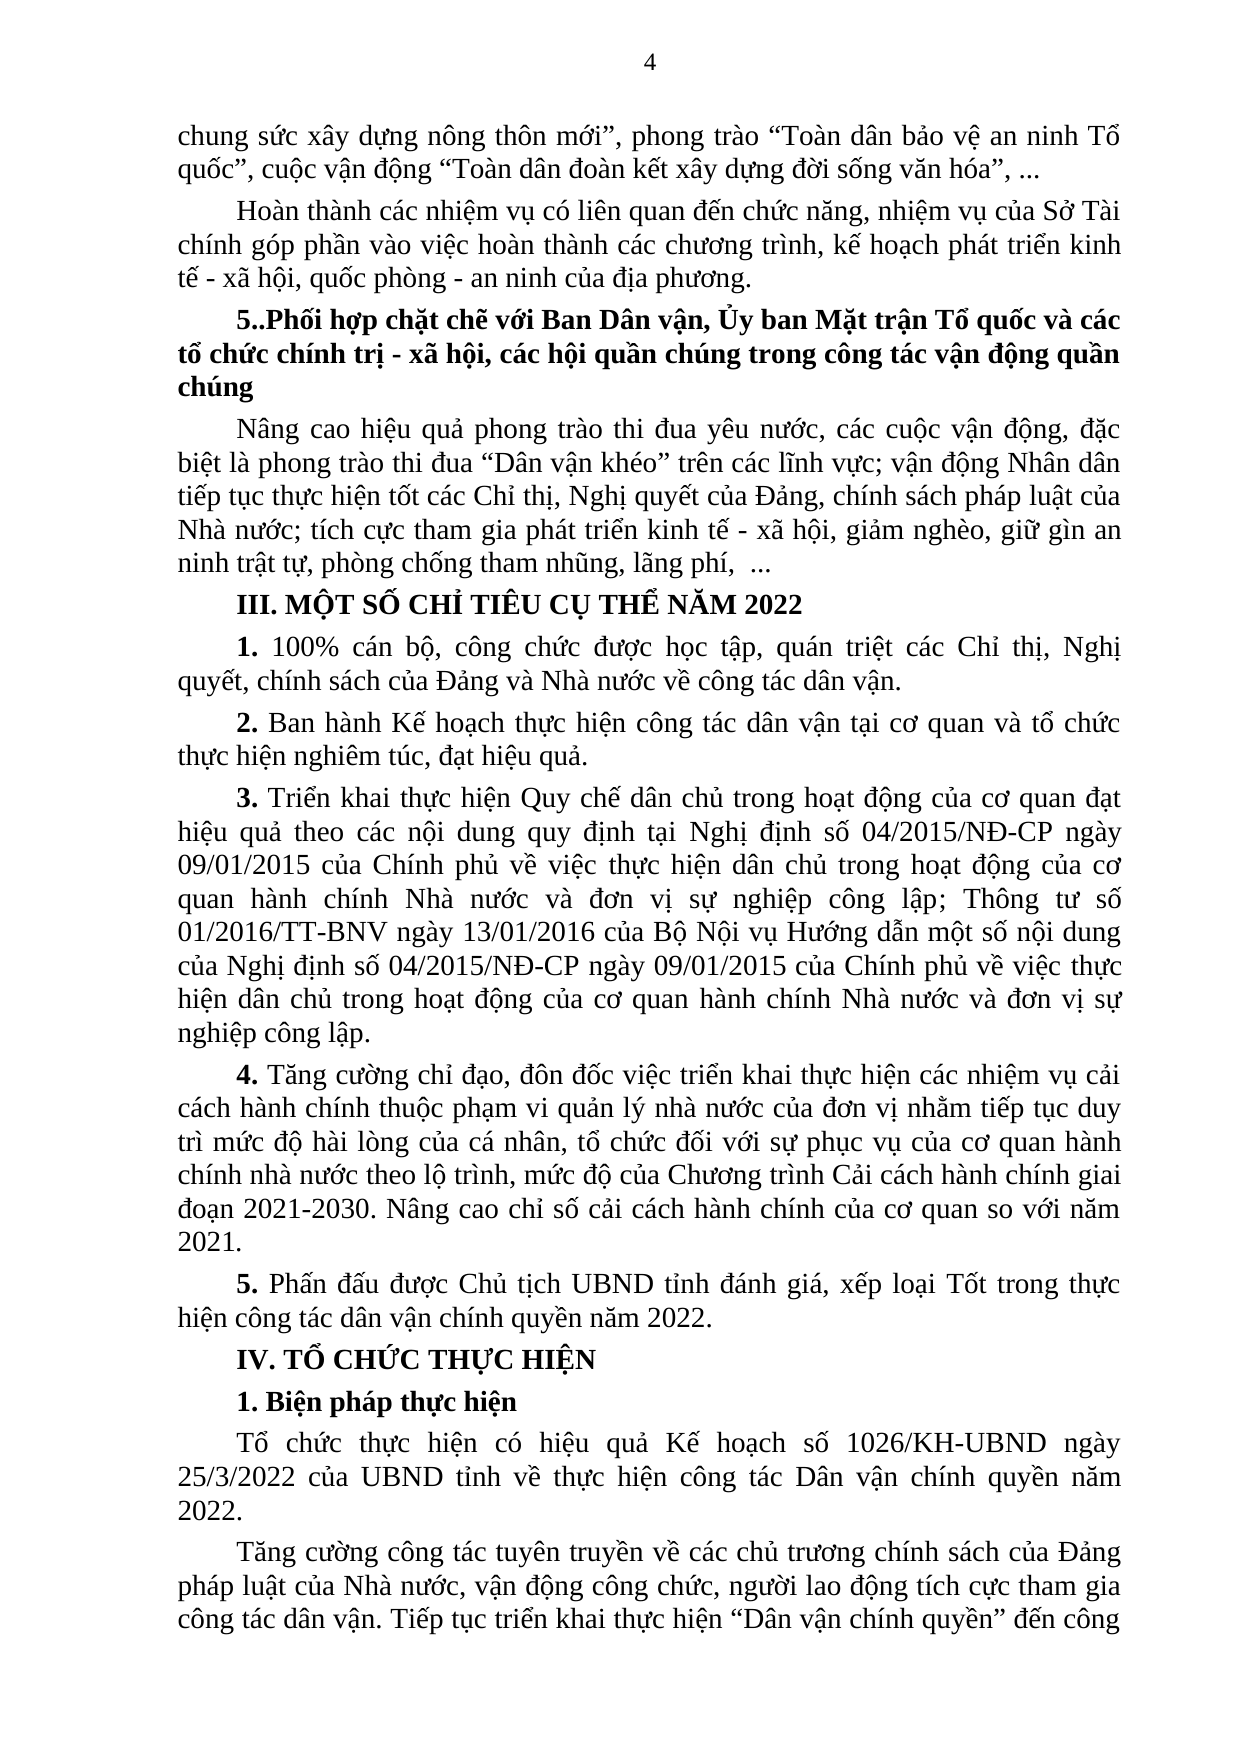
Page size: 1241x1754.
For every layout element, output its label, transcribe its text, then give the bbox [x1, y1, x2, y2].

text IV. TỔ CHỨC THỰC HIỆN [177, 1342, 1122, 1375]
text 1. Biện pháp thực hiện [177, 1384, 1122, 1417]
text Hoàn thành các nhiệm vụ có liên quan đến chức năng, nhiệm vụ của Sở Tài chính góp phần vào việc hoàn thành các chương trình, kế hoạch phát triển kinh tế - xã hội, quốc phòng - an ninh của địa phương. [177, 193, 1122, 294]
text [177, 118, 1122, 185]
text 5..Phối hợp chặt chẽ với Ban Dân vận, Ủy ban Mặt trận Tổ quốc và các tổ chức chính trị - xã hội, các hội quần chúng trong công tác vận động quần chúng [177, 302, 1122, 403]
text 4. Tăng cường chỉ đạo, đôn đốc việc triển khai thực hiện các nhiệm vụ cải cách hành chính thuộc phạm vi quản lý nhà nước của đơn vị nhằm tiếp tục duy trì mức độ hài lòng của cá nhân, tổ chức đối với sự phục vụ của cơ quan hành chính nhà nước theo lộ trình, mức độ của Chương trình Cải cách hành chính giai đoạn 2021-2030. Nâng cao chỉ số cải cách hành chính của cơ quan so với năm 2021. [177, 1057, 1122, 1258]
text 1. 100% cán bộ, công chức được học tập, quán triệt các Chỉ thị, Nghị quyết, chính sách của Đảng và Nhà nước về công tác dân vận. [177, 629, 1122, 696]
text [177, 1534, 1122, 1635]
text III. MỘT SỐ CHỈ TIÊU CỤ THỂ NĂM 2022 [177, 587, 1122, 621]
text Nâng cao hiệu quả phong trào thi đua yêu nước, các cuộc vận động, đặc biệt là phong trào thi đua “Dân vận khéo” trên các lĩnh vực; vận động Nhân dân tiếp tục thực hiện tốt các Chỉ thị, Nghị quyết của Đảng, chính sách pháp luật của Nhà nước; tích cực tham gia phát triển kinh tế - xã hội, giảm nghèo, giữ gìn an ninh trật tự, phòng chống tham nhũng, lãng phí, ... [177, 411, 1122, 579]
text 2. Ban hành Kế hoạch thực hiện công tác dân vận tại cơ quan và tổ chức thực hiện nghiêm túc, đạt hiệu quả. [177, 705, 1122, 772]
text Tổ chức thực hiện có hiệu quả Kế hoạch số 1026/KH-UBND ngày 25/3/2022 của UBND tỉnh về thực hiện công tác Dân vận chính quyền năm 2022. [177, 1426, 1122, 1526]
text 3. Triển khai thực hiện Quy chế dân chủ trong hoạt động của cơ quan đạt hiệu quả theo các nội dung quy định tại Nghị định số 04/2015/NĐ-CP ngày 09/01/2015 của Chính phủ về việc thực hiện dân chủ trong hoạt động của cơ quan hành chính Nhà nước và đơn vị sự nghiệp công lập; Thông tư số 01/2016/TT-BNV ngày 13/01/2016 của Bộ Nội vụ Hướng dẫn một số nội dung của Nghị định số 04/2015/NĐ-CP ngày 09/01/2015 của Chính phủ về việc thực hiện dân chủ trong hoạt động của cơ quan hành chính Nhà nước và đơn vị sự nghiệp công lập. [177, 780, 1122, 1048]
text 5. Phấn đấu được Chủ tịch UBND tỉnh đánh giá, xếp loại Tốt trong thực hiện công tác dân vận chính quyền năm 2022. [177, 1266, 1122, 1333]
